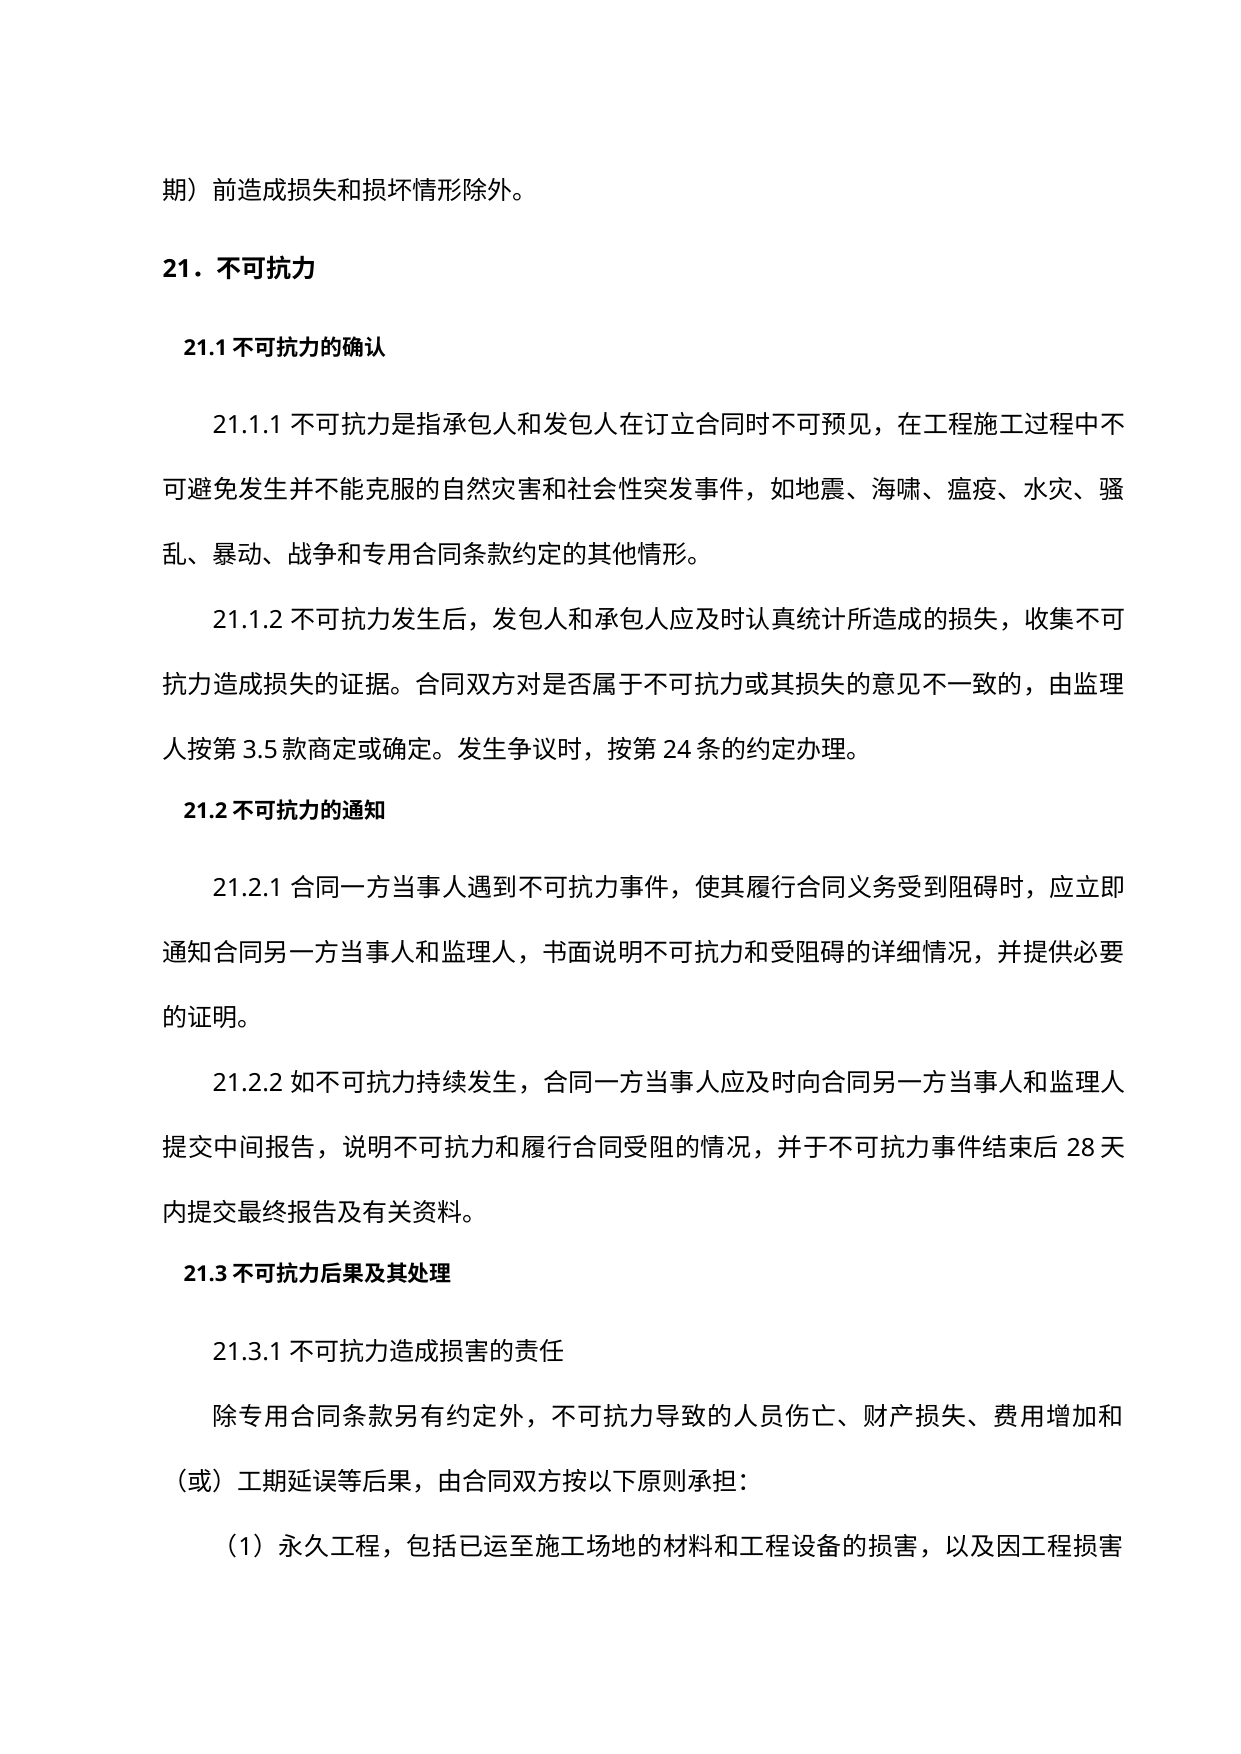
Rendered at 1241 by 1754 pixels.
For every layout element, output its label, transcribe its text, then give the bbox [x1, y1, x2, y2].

subtitle 21.2 不可抗力的通知 [162, 793, 1126, 825]
text 21.2.2 如不可抗力持续发生，合同一方当事人应及时向合同另一方当事人和监理人提交中间报告，说明不可抗力和履行合同受阻的情况，并于不可抗力事件结束后28天内提交最终报告及有关资料。 [162, 1048, 1126, 1243]
text 21.2.1 合同一方当事人遇到不可抗力事件，使其履行合同义务受到阻碍时，应立即通知合同另一方当事人和监理人，书面说明不可抗力和受阻碍的详细情况，并提供必要的证明。 [162, 853, 1126, 1048]
subtitle 21.1 不可抗力的确认 [162, 329, 1126, 362]
subtitle 21.3 不可抗力后果及其处理 [162, 1256, 1126, 1288]
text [162, 1512, 1126, 1577]
subtitle 21．不可抗力 [162, 234, 1126, 299]
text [162, 156, 1126, 221]
text 21.3.1 不可抗力造成损害的责任 [162, 1317, 1126, 1382]
text 21.1.1 不可抗力是指承包人和发包人在订立合同时不可预见，在工程施工过程中不可避免发生并不能克服的自然灾害和社会性突发事件，如地震、海啸、瘟疫、水灾、骚乱、暴动、战争和专用合同条款约定的其他情形。 [162, 390, 1126, 585]
text 除专用合同条款另有约定外，不可抗力导致的人员伤亡、财产损失、费用增加和（或）工期延误等后果，由合同双方按以下原则承担： [162, 1382, 1126, 1512]
text 21.1.2 不可抗力发生后，发包人和承包人应及时认真统计所造成的损失，收集不可抗力造成损失的证据。合同双方对是否属于不可抗力或其损失的意见不一致的，由监理人按第3.5款商定或确定。发生争议时，按第24条的约定办理。 [162, 585, 1126, 780]
